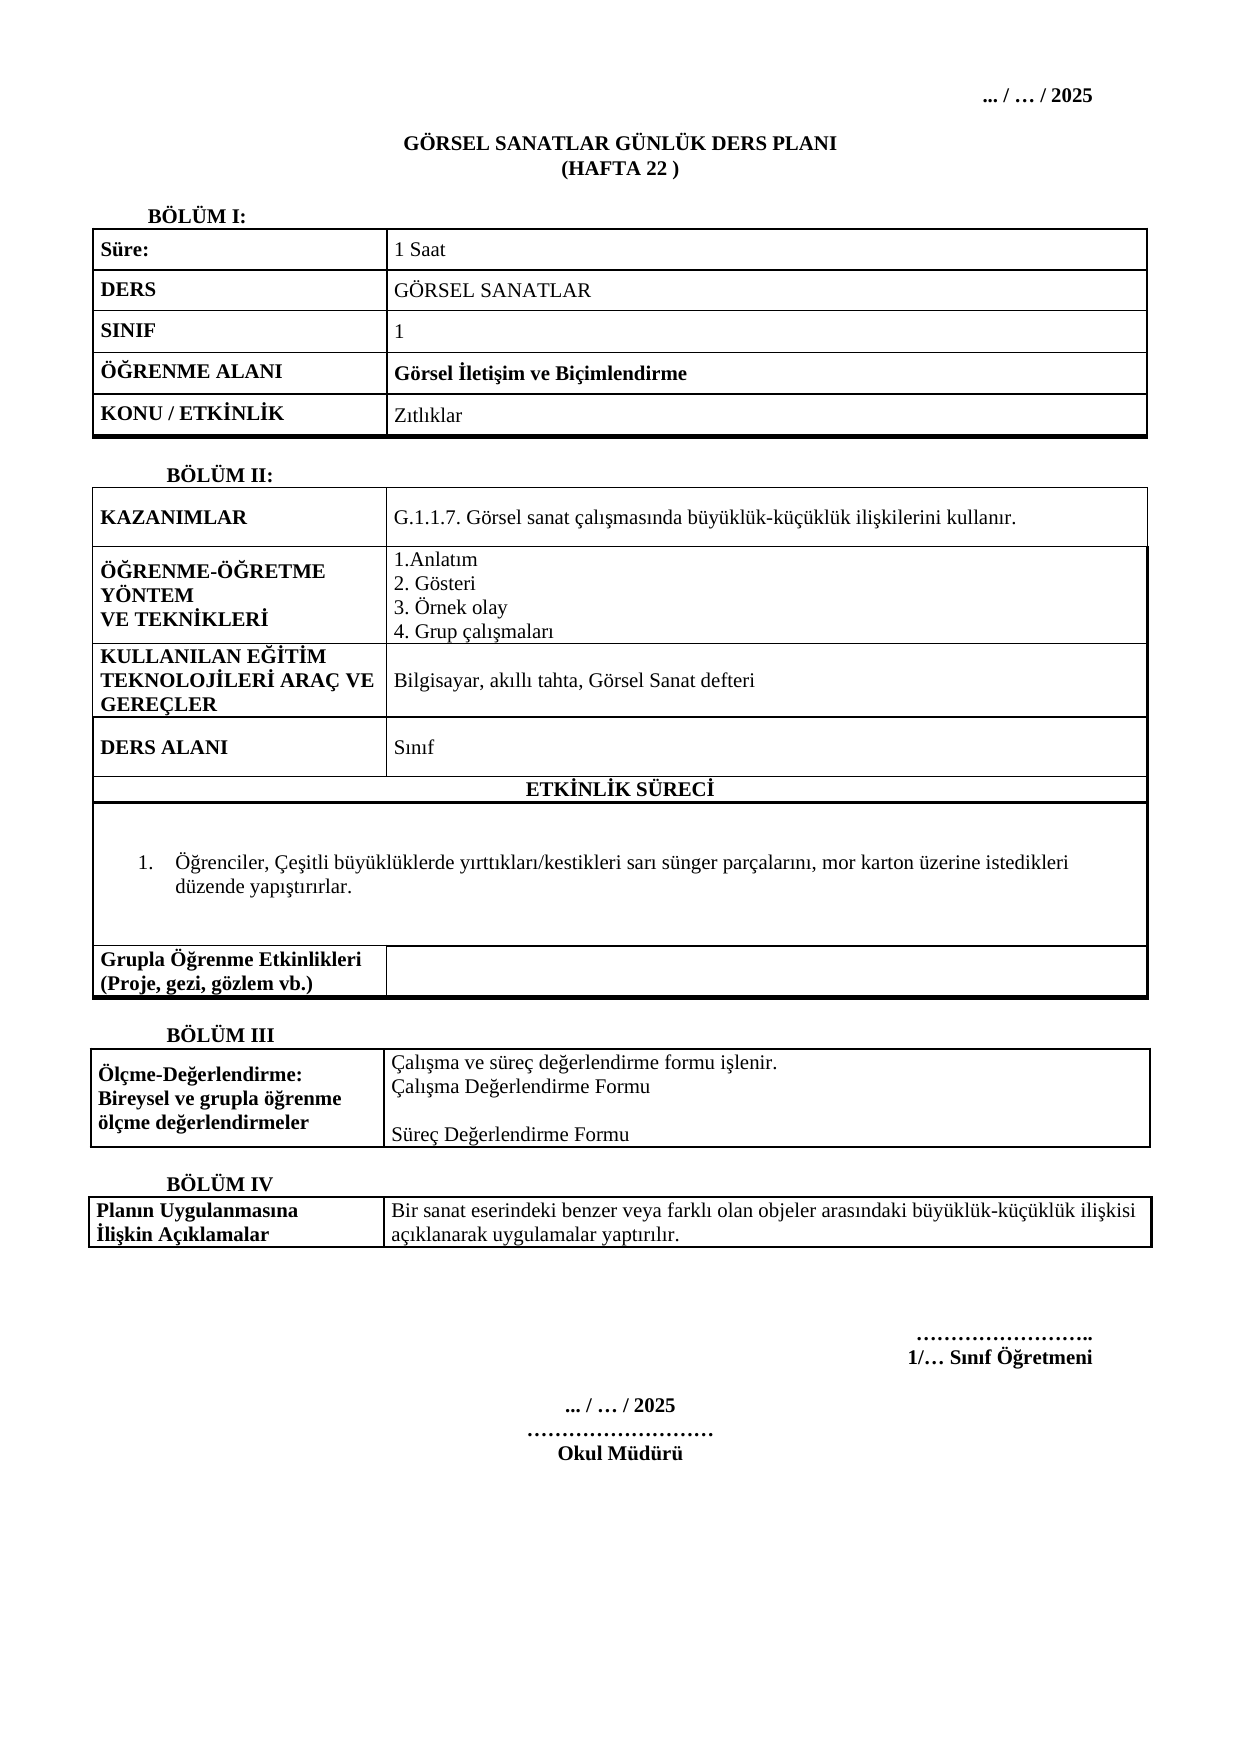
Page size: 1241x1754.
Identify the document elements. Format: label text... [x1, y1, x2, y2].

table_cell SINIF [94, 311, 386, 352]
table_header Çalışma ve süreç değerlendirme formu işlenir. Çalışma Değerlendirme Formu Süreç Değerlendirme Formu [385, 1050, 1149, 1146]
table_cell Öğrenciler, Çeşitli büyüklüklerde yırttıkları/kestikleri sarı sünger parçalarını, mor karton üzerine istedikleri düzende yapıştırırlar. [94, 804, 1146, 944]
table_header Süre: [94, 230, 386, 269]
table_cell ÖĞRENME-ÖĞRETME YÖNTEM VE TEKNİKLERİ [93, 547, 386, 643]
table_cell Zıtlıklar [388, 395, 1146, 434]
table_cell Sınıf [387, 718, 1146, 776]
table_cell Grupla Öğrenme Etkinlikleri (Proje, gezi, gözlem vb.) [94, 946, 386, 995]
subtitle BÖLÜM IV [148, 1172, 1093, 1196]
table_header Ölçme-Değerlendirme: Bireysel ve grupla öğrenme ölçme değerlendirmeler [92, 1050, 383, 1146]
text 1/… Sınıf Öğretmeni [148, 1344, 1093, 1369]
subtitle BÖLÜM III [148, 1023, 1093, 1047]
table_header 1 Saat [388, 230, 1146, 269]
table_cell DERS [94, 271, 386, 310]
table_cell KULLANILAN EĞİTİM TEKNOLOJİLERİ ARAÇ VE GEREÇLER [93, 644, 386, 716]
table_cell GÖRSEL SANATLAR [388, 271, 1146, 310]
table_cell [387, 947, 1146, 995]
text GÖRSEL SANATLAR GÜNLÜK DERS PLANI [148, 131, 1093, 155]
table_header G.1.1.7. Görsel sanat çalışmasında büyüklük-küçüklük ilişkilerini kullanır. [387, 488, 1147, 546]
text ……………………… [148, 1417, 1093, 1441]
table_cell ETKİNLİK SÜRECİ [94, 777, 1146, 801]
text (HAFTA 22 ) [148, 155, 1093, 179]
text BÖLÜM II: [148, 463, 1093, 487]
table_header Bir sanat eserindeki benzer veya farklı olan objeler arasındaki büyüklük-küçüklük ilişkisi açıklanarak uygulamalar yaptırılır. [385, 1198, 1150, 1246]
text …………………….. [148, 1321, 1093, 1344]
table_header KAZANIMLAR [93, 488, 386, 546]
table_header Planın Uygulanmasına İlişkin Açıklamalar [90, 1198, 383, 1246]
text ... / … / 2025 [148, 83, 1093, 107]
table_cell KONU / ETKİNLİK [94, 395, 386, 434]
table_cell ÖĞRENME ALANI [94, 353, 386, 393]
table_cell 1.Anlatım 2. Gösteri 3. Örnek olay 4. Grup çalışmaları [387, 547, 1146, 643]
table_cell 1 [388, 311, 1146, 352]
text BÖLÜM I: [148, 203, 1093, 228]
table_cell Bilgisayar, akıllı tahta, Görsel Sanat defteri [387, 644, 1146, 716]
table_cell Görsel İletişim ve Biçimlendirme [388, 353, 1146, 393]
text ... / … / 2025 [148, 1393, 1093, 1417]
table_cell DERS ALANI [94, 718, 386, 776]
text Okul Müdürü [148, 1441, 1093, 1465]
